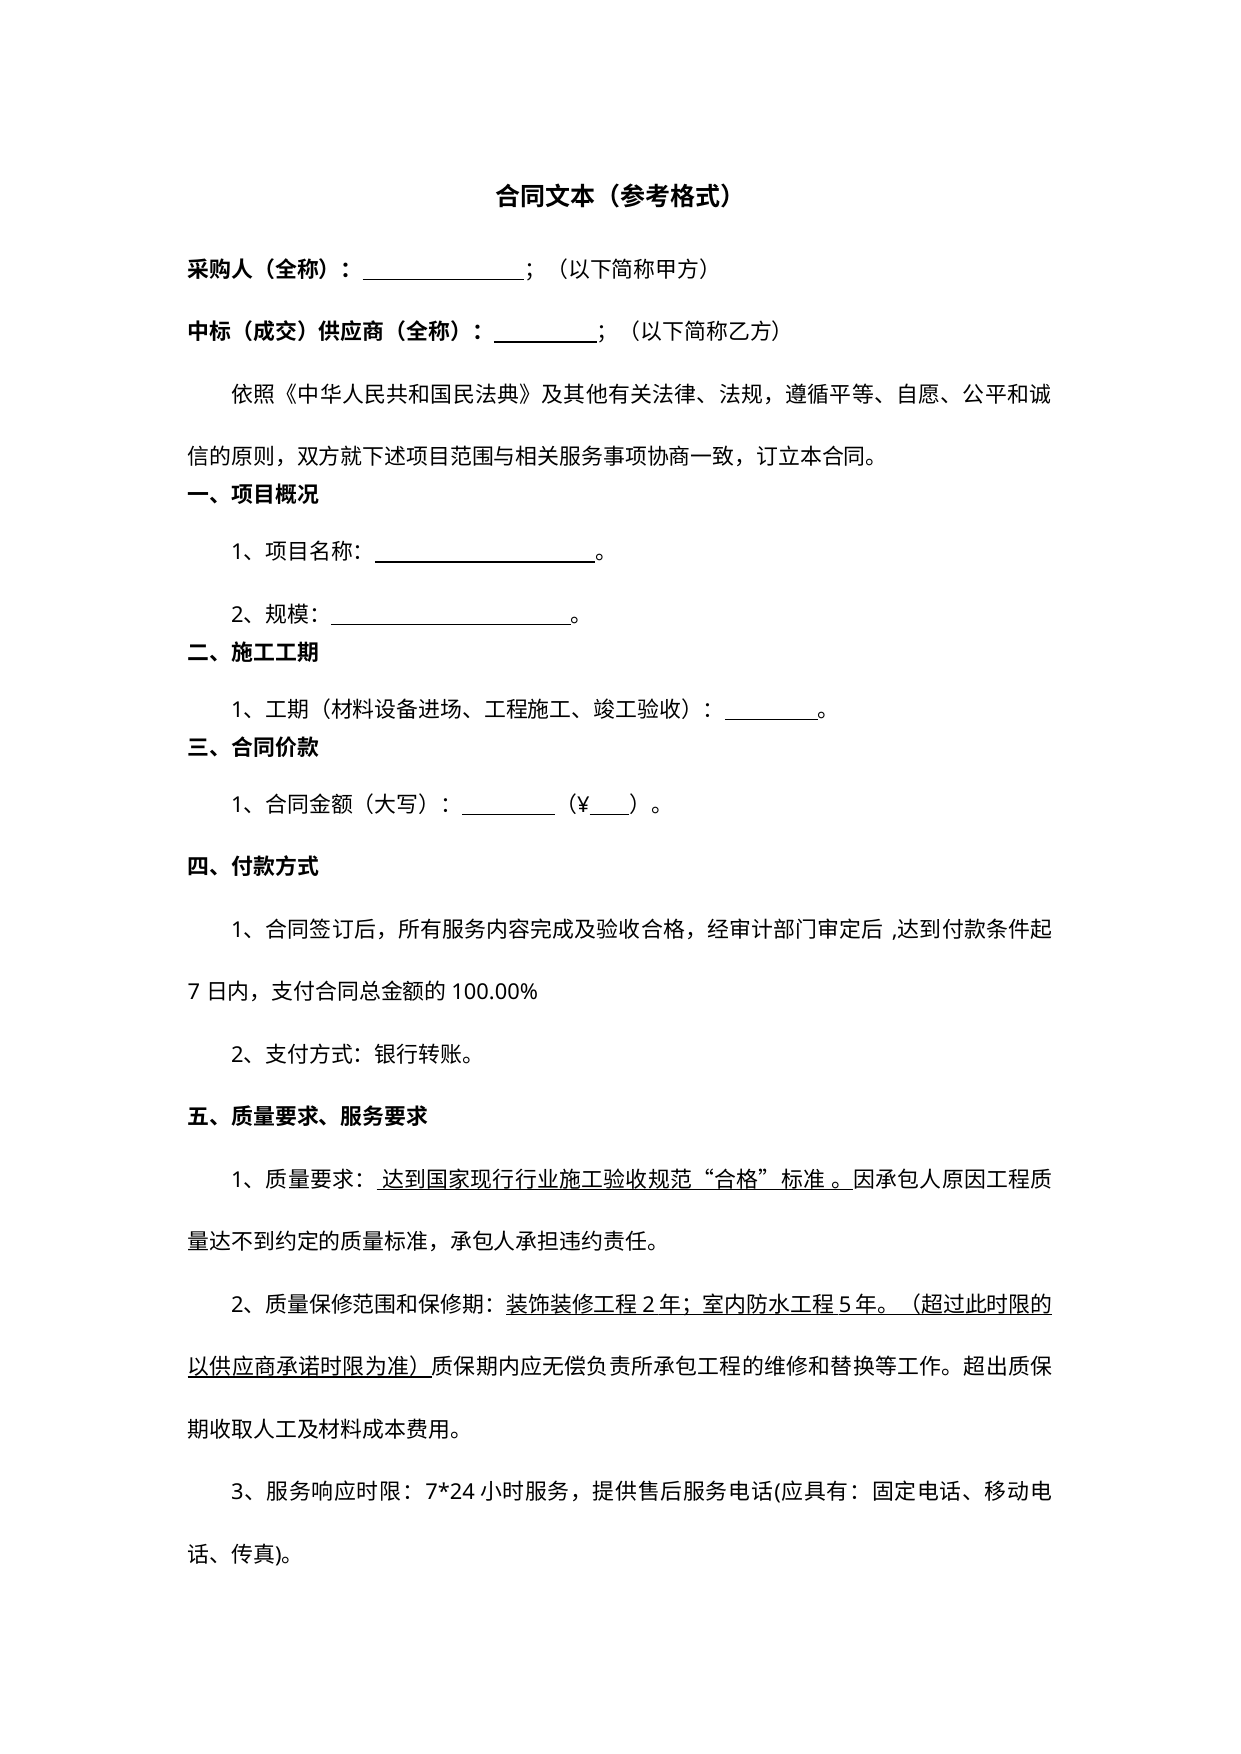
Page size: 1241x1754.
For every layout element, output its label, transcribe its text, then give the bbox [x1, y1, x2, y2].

text 1、合同签订后，所有服务内容完成及验收合格，经审计部门审定后 ,达到付款条件起 7 日内，支付合同总金额的 100.00% [187, 887, 1053, 1012]
text 合同文本（参考格式） [187, 162, 1053, 227]
text 五、质量要求、服务要求 [187, 1074, 1053, 1137]
text 一、项目概况 [187, 477, 1053, 509]
text 2、质量保修范围和保修期：装饰装修工程2年；室内防水工程5年。（超过此时限的以供应商承诺时限为准）质保期内应无偿负责所承包工程的维修和替换等工作。超出质保期收取人工及材料成本费用。 [187, 1262, 1053, 1449]
text 1、质量要求： 达到国家现行行业施工验收规范“合格”标准 。因承包人原因工程质量达不到约定的质量标准，承包人承担违约责任。 [187, 1137, 1053, 1262]
text 1、合同金额（大写）： （¥ ）。 [187, 762, 1053, 824]
text 三、合同价款 [187, 729, 1053, 762]
text 2、支付方式：银行转账。 [187, 1012, 1053, 1074]
text 1、工期（材料设备进场、工程施工、竣工验收）： 。 [187, 667, 1053, 729]
text 2、规模： 。 [187, 572, 1053, 634]
text 依照《中华人民共和国民法典》及其他有关法律、法规，遵循平等、自愿、公平和诚信的原则，双方就下述项目范围与相关服务事项协商一致，订立本合同。 [187, 352, 1053, 477]
text 采购人（全称）： ；（以下简称甲方） [187, 227, 1053, 289]
text 中标（成交）供应商（全称）： ；（以下简称乙方） [187, 289, 1053, 352]
text 3、服务响应时限：7*24小时服务，提供售后服务电话(应具有：固定电话、移动电话、传真)。 [187, 1449, 1053, 1574]
list 四、付款方式 [187, 824, 1053, 887]
text 二、施工工期 [187, 634, 1053, 667]
text 1、项目名称： 。 [187, 509, 1053, 572]
